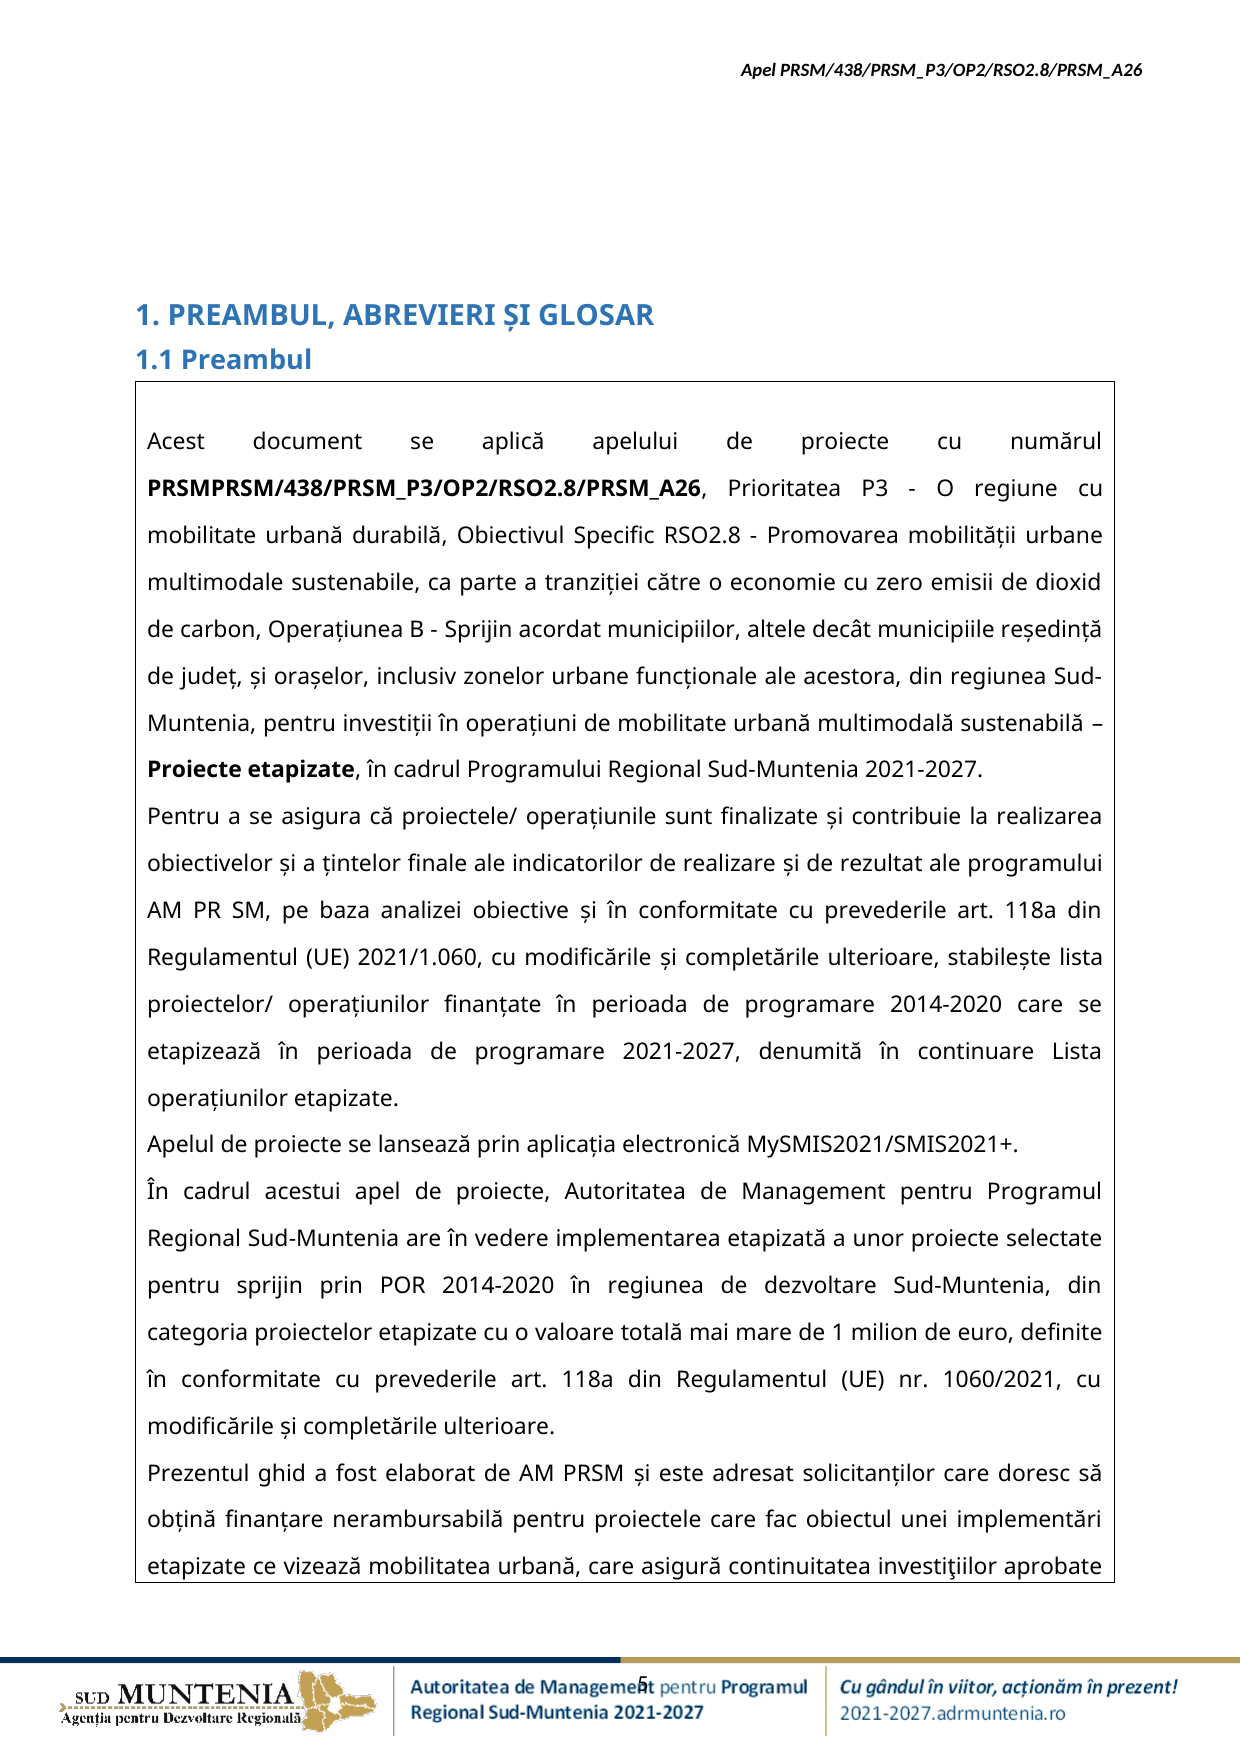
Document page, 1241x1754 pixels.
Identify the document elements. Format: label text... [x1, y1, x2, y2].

subtitle 1.1 Preambul [135, 341, 1150, 378]
picture [0, 1657, 1241, 1737]
subtitle 1. PREAMBUL, ABREVIERI ȘI GLOSAR [135, 294, 1150, 333]
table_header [136, 382, 1114, 1582]
